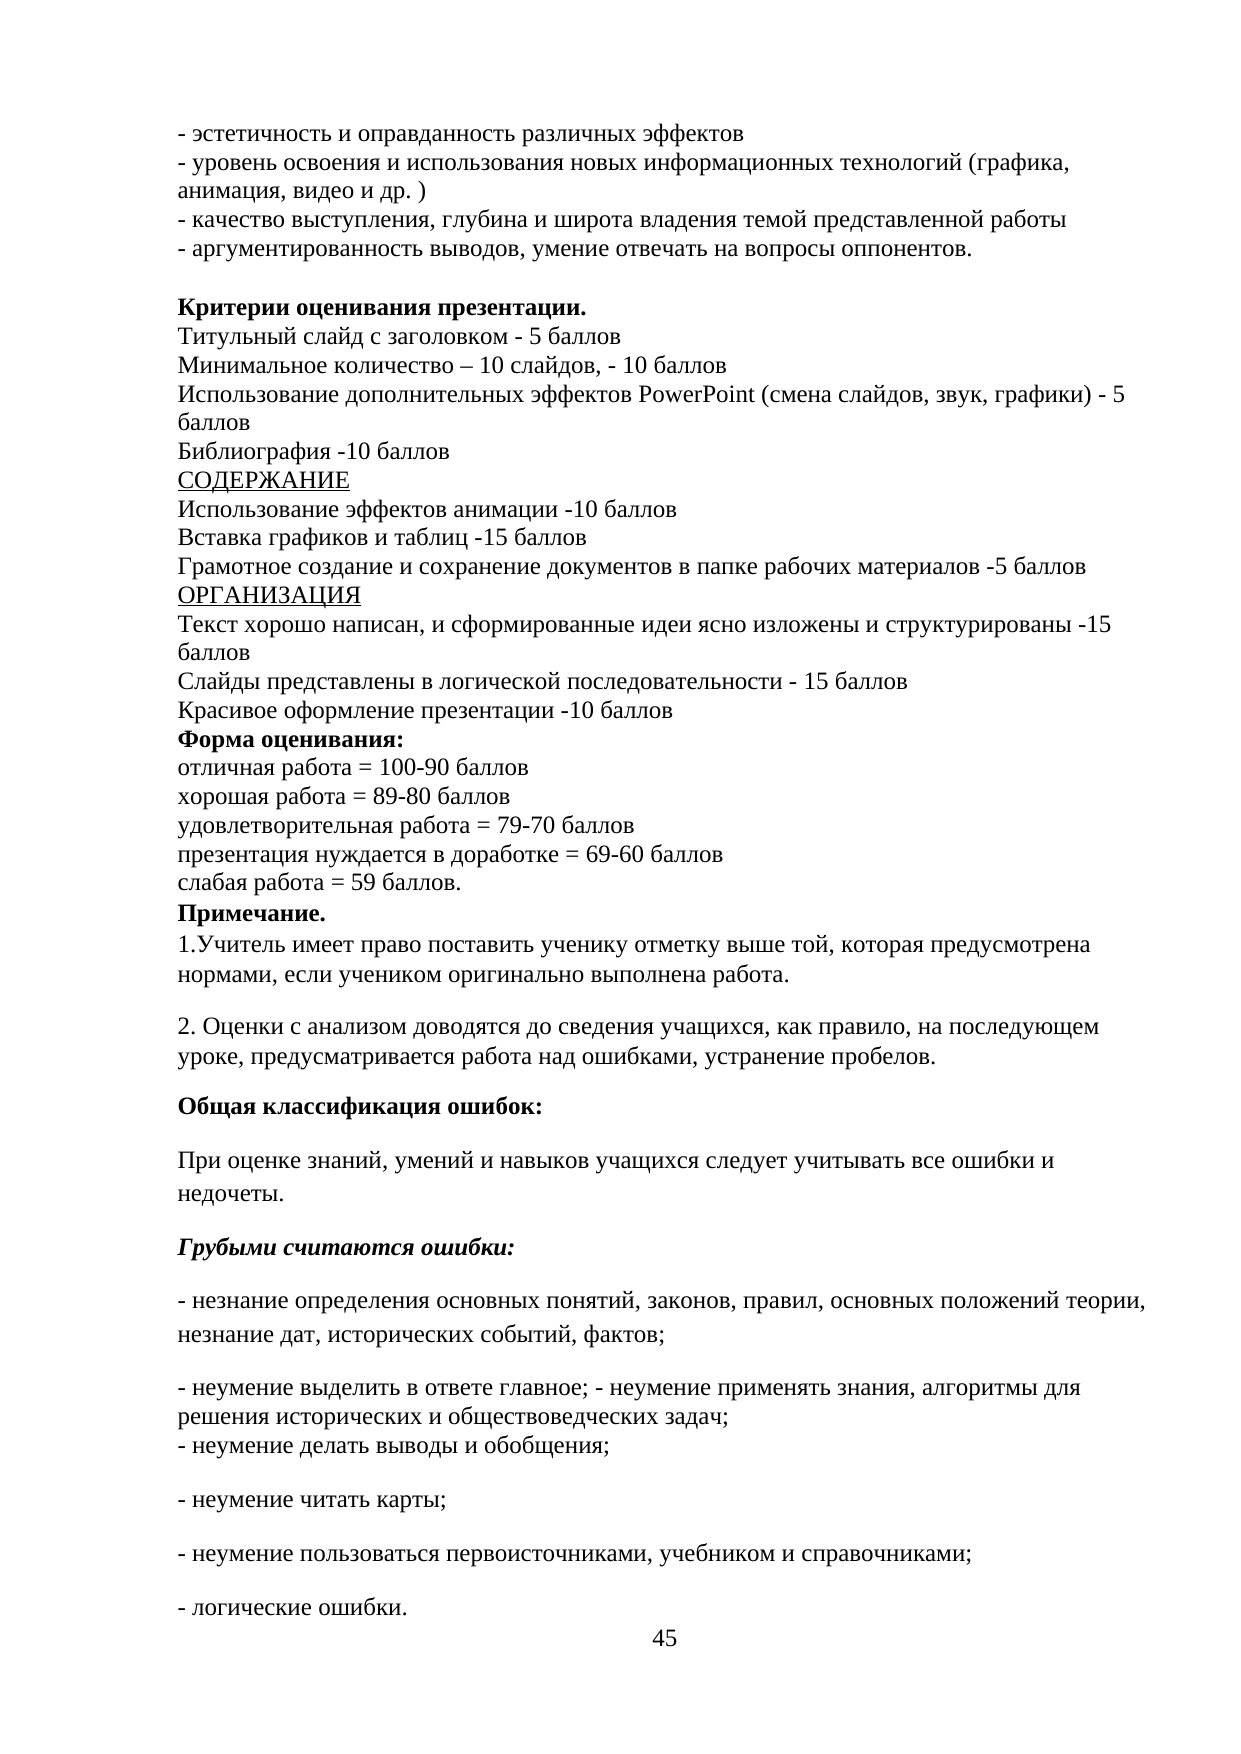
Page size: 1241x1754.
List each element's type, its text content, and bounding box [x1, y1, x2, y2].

text Текст хорошо написан, и сформированные идеи ясно изложены и структурированы -15 баллов [177, 609, 1152, 666]
text - незнание определения основных понятий, законов, правил, основных положений теории, незнание дат, исторических событий, фактов; [177, 1286, 1152, 1347]
text - неумение выделить в ответе главное; - неумение применять знания, алгоритмы для решения исторических и обществоведческих задач; [177, 1372, 1152, 1430]
text 1.Учитель имеет право поставить ученику отметку выше той, которая предусмотрена нормами, если учеником оригинально выполнена работа. [177, 927, 1152, 988]
text ОРГАНИЗАЦИЯ [177, 580, 1152, 609]
text - неумение пользоваться первоисточниками, учебником и справочниками; [177, 1538, 1152, 1566]
text - аргументированность выводов, умение отвечать на вопросы оппонентов. [177, 233, 1152, 262]
text - неумение делать выводы и обобщения; [177, 1430, 1152, 1459]
text отличная работа = 100-90 баллов [177, 752, 1152, 781]
text - уровень освоения и использования новых информационных технологий (графика, анимация, видео и др. ) [177, 147, 1152, 204]
text Вставка графиков и таблиц -15 баллов [177, 522, 1152, 551]
text Критерии оценивания презентации. [177, 291, 1152, 321]
text СОДЕРЖАНИЕ Использование эффектов анимации -10 баллов [177, 465, 1152, 522]
text Минимальное количество – 10 слайдов, - 10 баллов [177, 350, 1152, 379]
text При оценке знаний, умений и навыков учащихся следует учитывать все ошибки и недочеты. [177, 1145, 1152, 1207]
text - неумение читать карты; [177, 1484, 1152, 1513]
text слабая работа = 59 баллов. [177, 867, 1152, 896]
text Слайды представлены в логической последовательности - 15 баллов [177, 666, 1152, 695]
text - логические ошибки. [177, 1592, 1152, 1620]
text Библиография -10 баллов [177, 436, 1152, 465]
text - качество выступления, глубина и широта владения темой представленной работы [177, 204, 1152, 233]
text Примечание. [177, 896, 1152, 927]
text Общая классификация ошибок: [177, 1091, 1152, 1120]
text Титульный слайд с заголовком - 5 баллов [177, 321, 1152, 350]
text Красивое оформление презентации -10 баллов [177, 695, 1152, 724]
text Грубыми считаются ошибки: [177, 1232, 1152, 1261]
text хорошая работа = 89-80 баллов [177, 781, 1152, 810]
text презентация нуждается в доработке = 69-60 баллов [177, 839, 1152, 867]
text удовлетворительная работа = 79-70 баллов [177, 810, 1152, 839]
text Грамотное создание и сохранение документов в папке рабочих материалов -5 баллов [177, 551, 1152, 580]
text - эстетичность и оправданность различных эффектов [177, 118, 1152, 147]
text Форма оценивания: [177, 724, 1152, 752]
text 2. Оценки с анализом доводятся до сведения учащихся, как правило, на последующем уроке, предусматривается работа над ошибками, устранение пробелов. [177, 1009, 1152, 1070]
text Использование дополнительных эффектов PowerPoint (смена слайдов, звук, графики) - 5 баллов [177, 379, 1152, 436]
